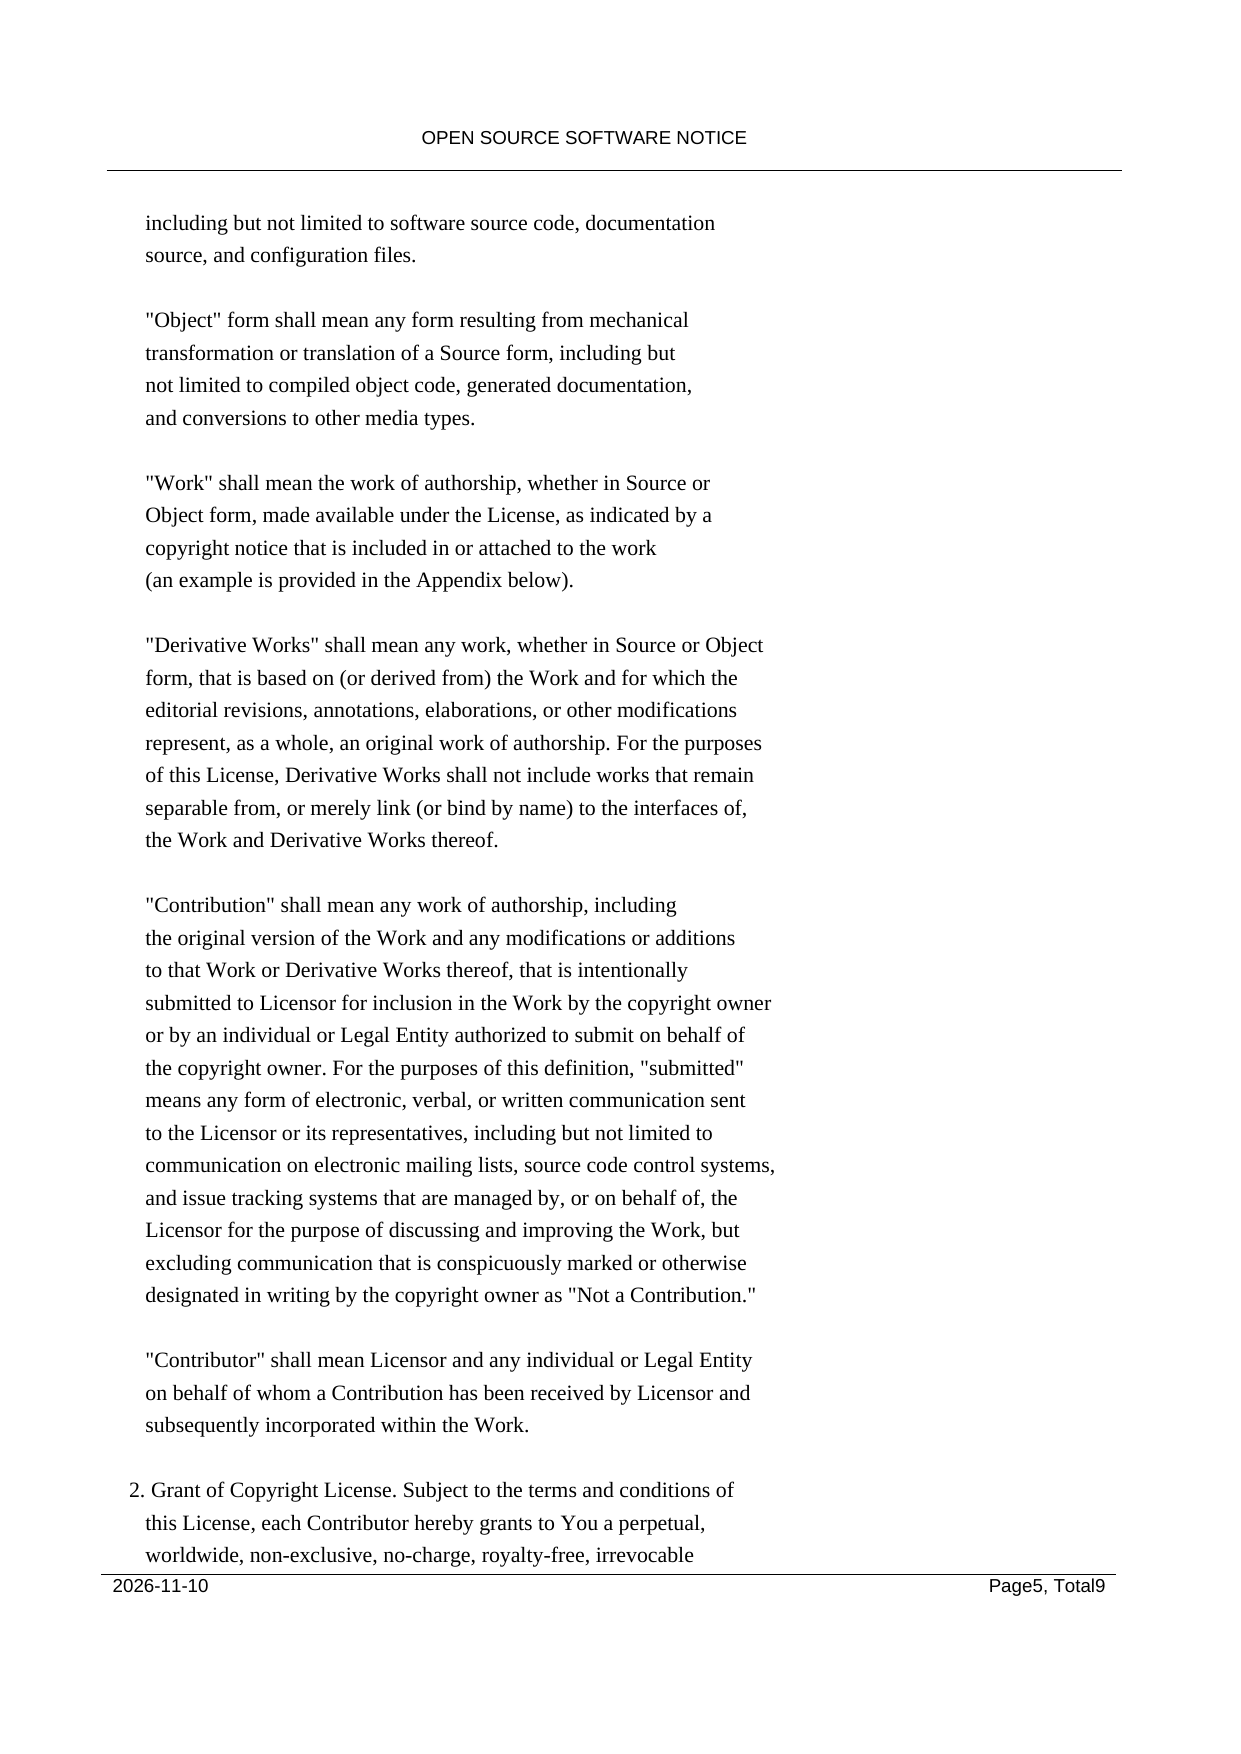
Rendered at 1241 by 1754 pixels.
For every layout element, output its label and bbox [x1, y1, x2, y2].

text [112, 206, 1128, 1571]
